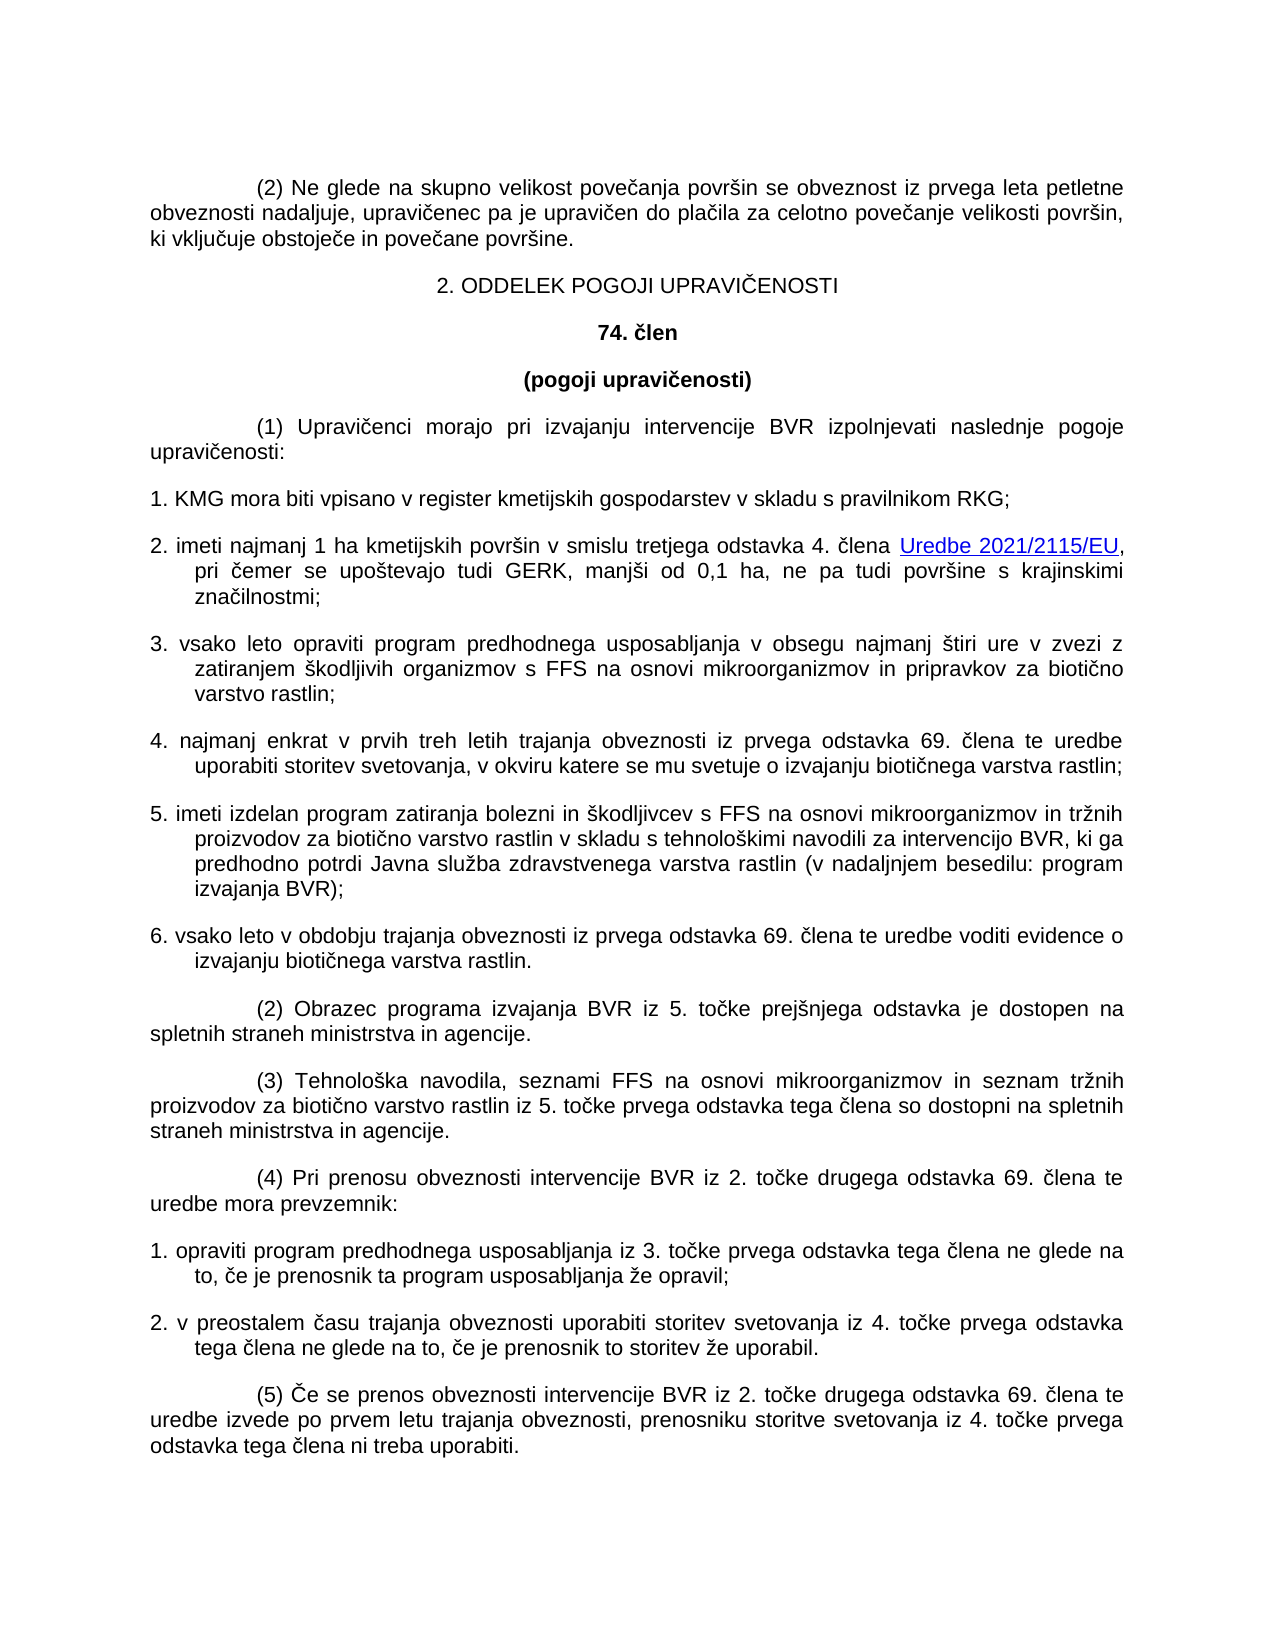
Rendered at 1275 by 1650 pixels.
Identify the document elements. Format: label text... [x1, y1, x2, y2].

text 1. opraviti program predhodnega usposabljanja iz 3. točke prvega odstavka tega člena ne glede na to, če je prenosnik ta program usposabljanja že opravil; [150, 1237, 1125, 1288]
text 2. imeti najmanj 1 ha kmetijskih površin v smislu tretjega odstavka 4. člena Uredbe 2021/2115/EU, pri čemer se upoštevajo tudi GERK, manjši od 0,1 ha, ne pa tudi površine s krajinskimi značilnostmi; [150, 533, 1125, 609]
text (5) Če se prenos obveznosti intervencije BVR iz 2. točke drugega odstavka 69. člena te uredbe izvede po prvem letu trajanja obveznosti, prenosniku storitve svetovanja iz 4. točke prvega odstavka tega člena ni treba uporabiti. [150, 1357, 1125, 1458]
text (pogoji upravičenosti) [150, 317, 1125, 389]
text 3. vsako leto opraviti program predhodnega usposabljanja v obsegu najmanj štiri ure v zvezi z zatiranjem škodljivih organizmov s FFS na osnovi mikroorganizmov in pripravkov za biotično varstvo rastlin; [150, 631, 1125, 706]
text 5. imeti izdelan program zatiranja bolezni in škodljivcev s FFS na osnovi mikroorganizmov in tržnih proizvodov za biotično varstvo rastlin v skladu s tehnološkimi navodili za intervencijo BVR, ki ga predhodno potrdi Javna služba zdravstvenega varstva rastlin (v nadaljnjem besedilu: program izvajanja BVR); [150, 800, 1125, 901]
text 2. oddelek POGOJI UPRAVIČENOSTI [150, 222, 1125, 269]
text (4) Pri prenosu obveznosti intervencije BVR iz 2. točke drugega odstavka 69. člena te uredbe mora prevzemnik: [150, 1140, 1125, 1216]
text (2) Obrazec programa izvajanja BVR iz 5. točke prejšnjega odstavka je dostopen na spletnih straneh ministrstva in agencije. [150, 970, 1125, 1043]
text (2) Ne glede na skupno velikost povečanja površin se obveznost iz prvega leta petletne obveznosti nadaljuje, upravičenec pa je upravičen do plačila za celotno povečanje velikosti površin, ki vključuje obstoječe in povečane površine. [150, 150, 1125, 222]
text (1) Upravičenci morajo pri izvajanju intervencije BVR izpolnjevati naslednje pogoje upravičenosti: [150, 389, 1125, 464]
text (3) Tehnološka navodila, seznami FFS na osnovi mikroorganizmov in seznam tržnih proizvodov za biotično varstvo rastlin iz 5. točke prvega odstavka tega člena so dostopni na spletnih straneh ministrstva in agencije. [150, 1043, 1125, 1140]
text 4. najmanj enkrat v prvih treh letih trajanja obveznosti iz prvega odstavka 69. člena te uredbe uporabiti storitev svetovanja, v okviru katere se mu svetuje o izvajanju biotičnega varstva rastlin; [150, 728, 1125, 778]
text 74. člen [150, 269, 1125, 317]
text 1. KMG mora biti vpisano v register kmetijskih gospodarstev v skladu s pravilnikom RKG; [150, 486, 1125, 511]
text 6. vsako leto v obdobju trajanja obveznosti iz prvega odstavka 69. člena te uredbe voditi evidence o izvajanju biotičnega varstva rastlin. [150, 923, 1125, 970]
text 2. v preostalem času trajanja obveznosti uporabiti storitev svetovanja iz 4. točke prvega odstavka tega člena ne glede na to, če je prenosnik to storitev že uporabil. [150, 1310, 1125, 1357]
